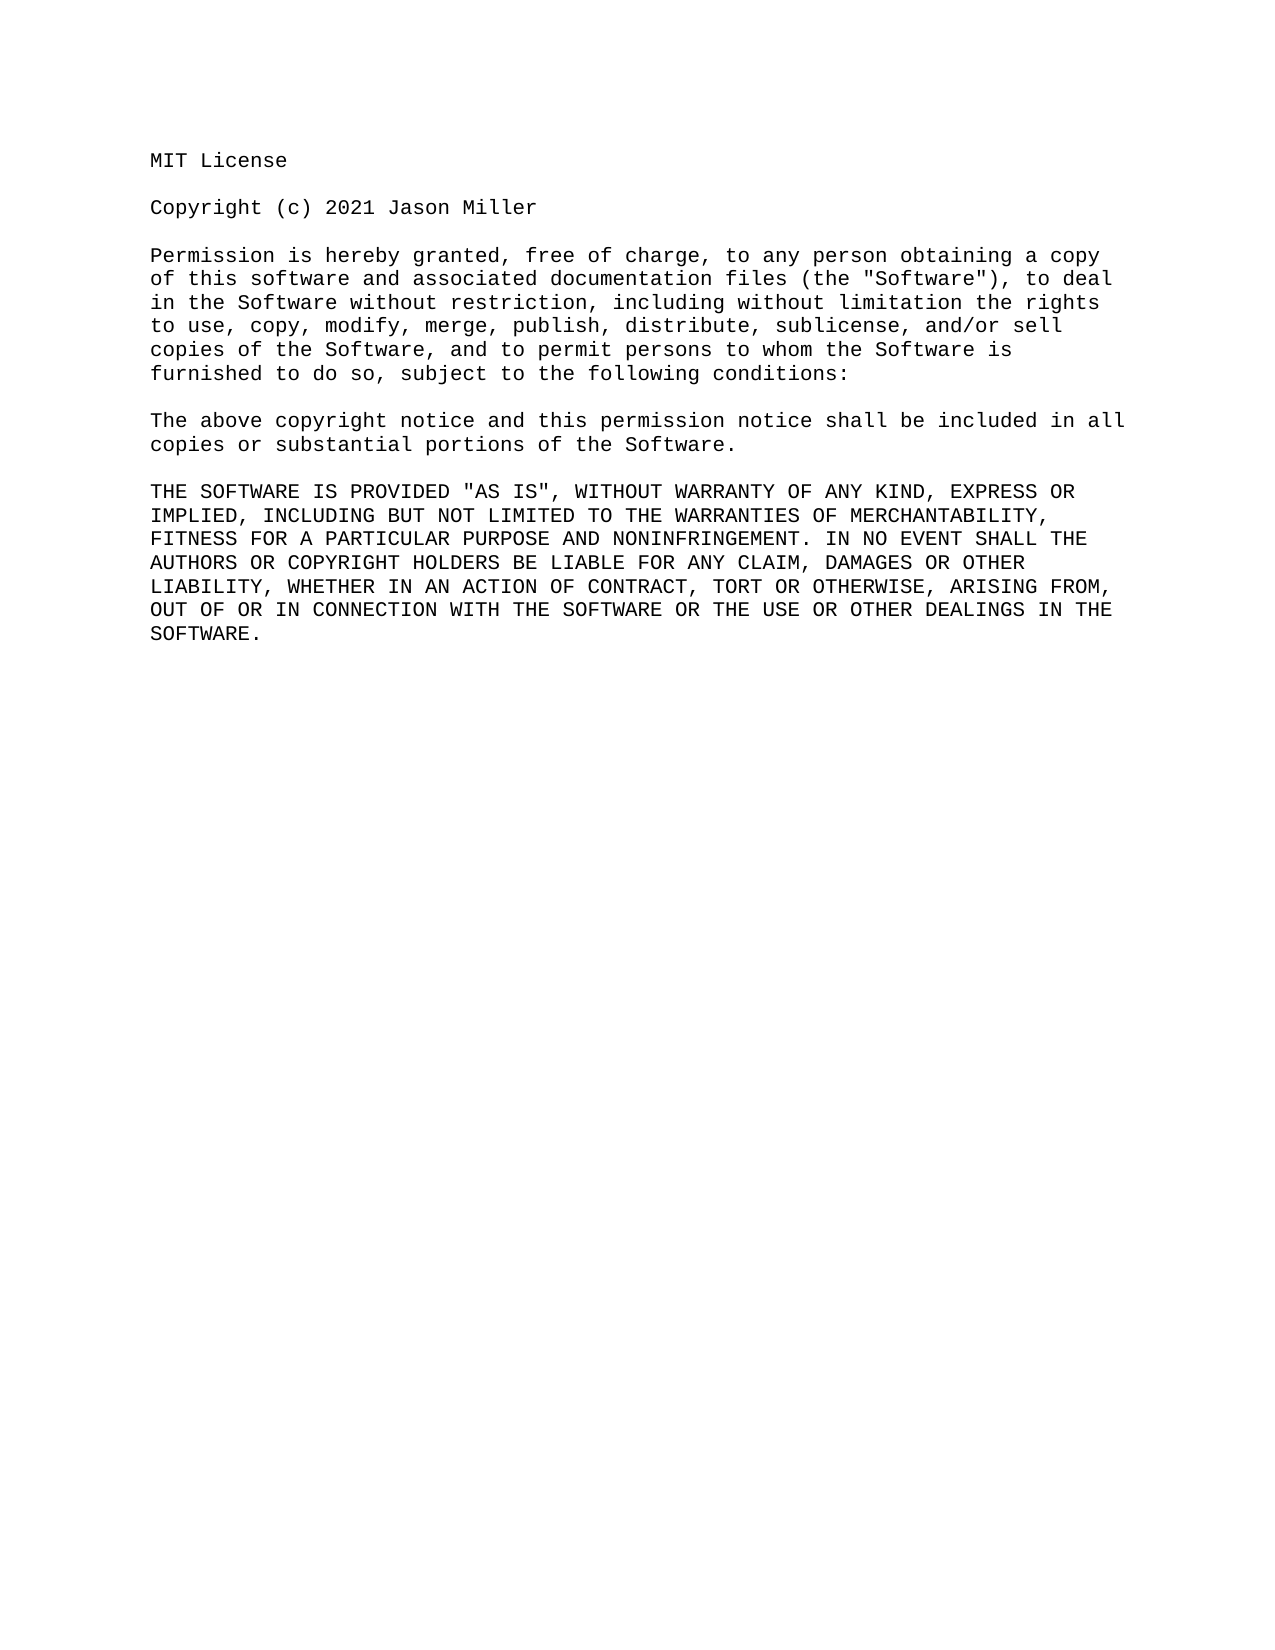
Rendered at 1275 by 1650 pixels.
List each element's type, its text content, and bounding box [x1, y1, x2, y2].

text copies or substantial portions of the Software. [150, 434, 1125, 457]
text THE SOFTWARE IS PROVIDED "AS IS", WITHOUT WARRANTY OF ANY KIND, EXPRESS OR [150, 481, 1125, 505]
text furnished to do so, subject to the following conditions: [150, 363, 1125, 386]
text Copyright (c) 2021 Jason Miller [150, 197, 1125, 221]
text FITNESS FOR A PARTICULAR PURPOSE AND NONINFRINGEMENT. IN NO EVENT SHALL THE [150, 528, 1125, 552]
text OUT OF OR IN CONNECTION WITH THE SOFTWARE OR THE USE OR OTHER DEALINGS IN THE [150, 599, 1125, 623]
text SOFTWARE. [150, 623, 1125, 647]
text in the Software without restriction, including without limitation the rights [150, 292, 1125, 316]
text copies of the Software, and to permit persons to whom the Software is [150, 339, 1125, 363]
text LIABILITY, WHETHER IN AN ACTION OF CONTRACT, TORT OR OTHERWISE, ARISING FROM, [150, 576, 1125, 599]
text AUTHORS OR COPYRIGHT HOLDERS BE LIABLE FOR ANY CLAIM, DAMAGES OR OTHER [150, 552, 1125, 576]
text to use, copy, modify, merge, publish, distribute, sublicense, and/or sell [150, 316, 1125, 339]
text Permission is hereby granted, free of charge, to any person obtaining a copy [150, 244, 1125, 268]
text of this software and associated documentation files (the "Software"), to deal [150, 268, 1125, 292]
text The above copyright notice and this permission notice shall be included in all [150, 410, 1125, 434]
text MIT License [150, 150, 1125, 174]
text IMPLIED, INCLUDING BUT NOT LIMITED TO THE WARRANTIES OF MERCHANTABILITY, [150, 505, 1125, 528]
